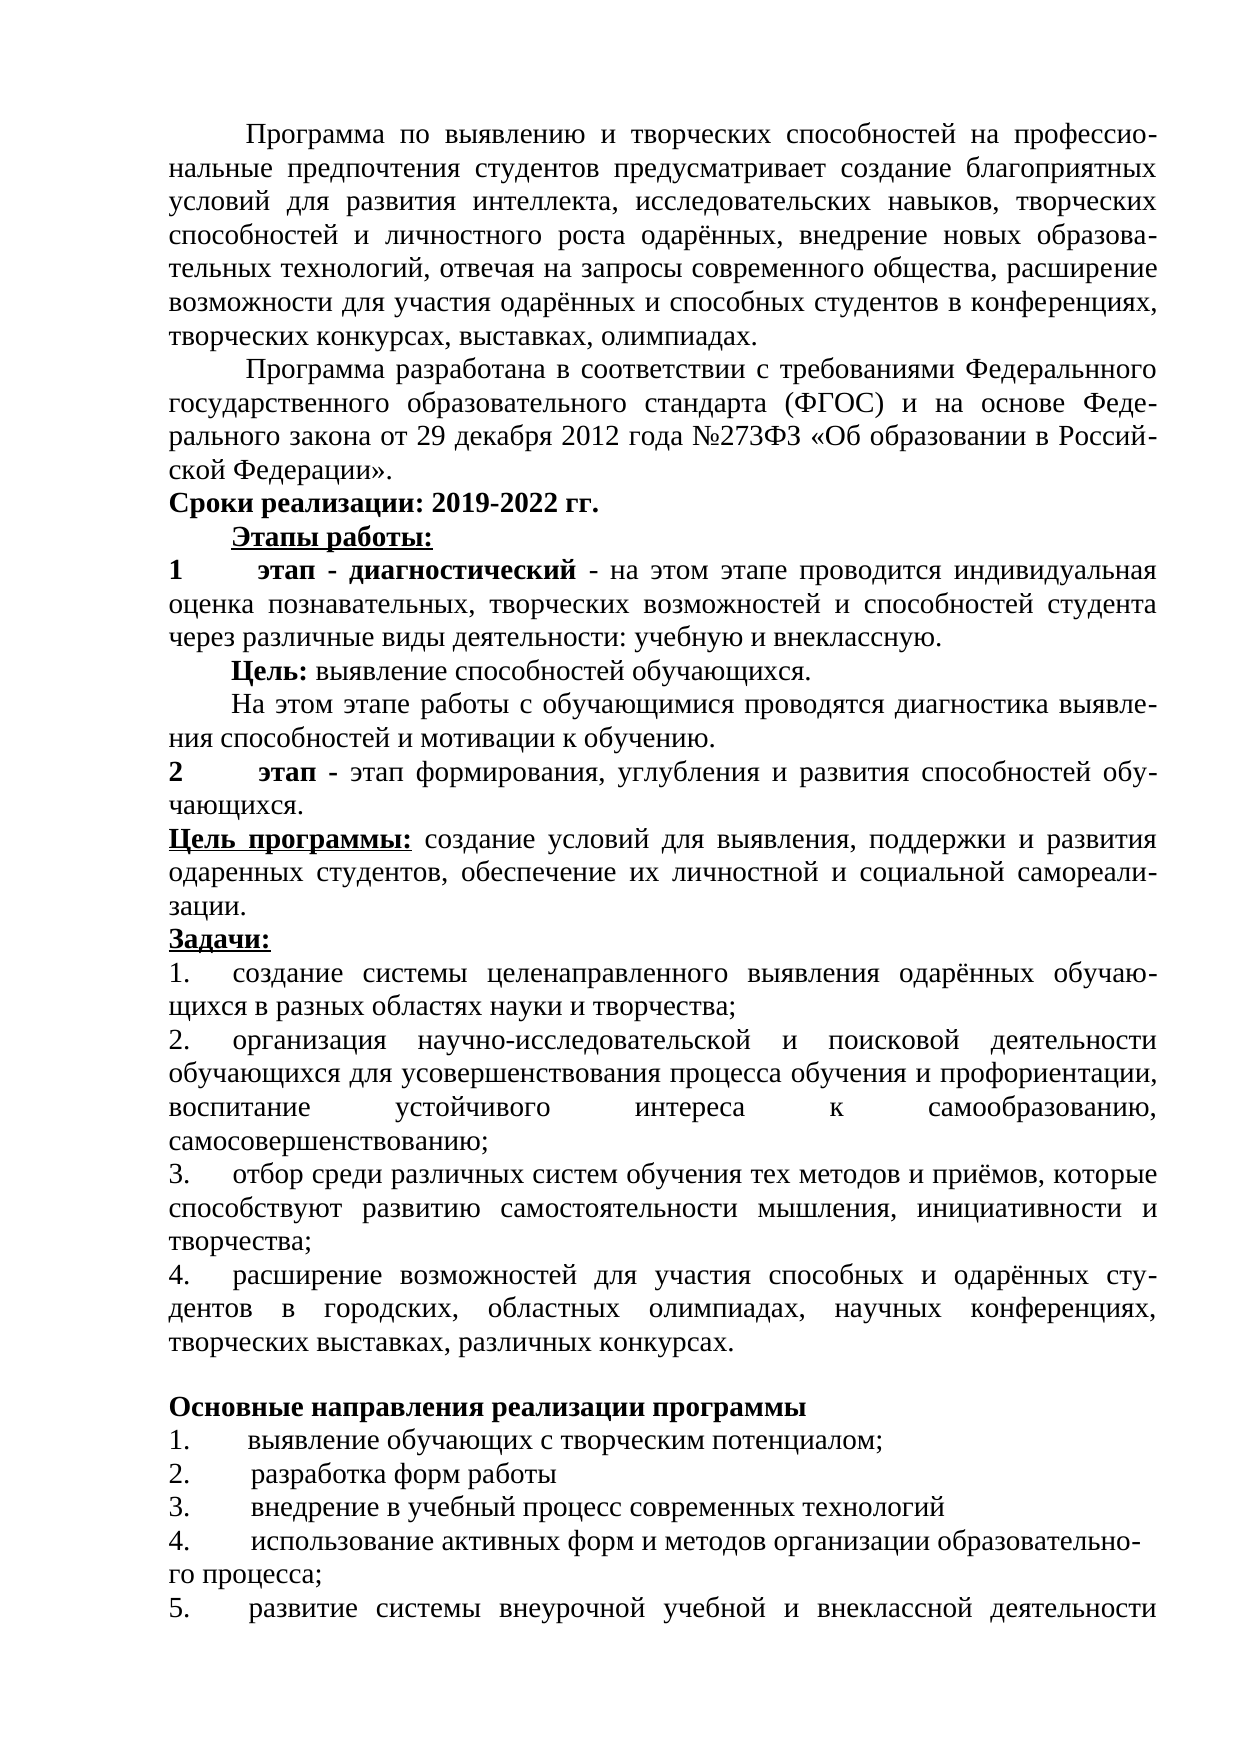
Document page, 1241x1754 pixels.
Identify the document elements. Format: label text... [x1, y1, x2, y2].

list этап - диагностический - на этом этапе проводится индивидуальная оценка познавательных, творческих возможностей и способностей студента через различные виды деятельности: учебную и внеклассную. [168, 553, 1157, 653]
text Цель программы: создание условий для выявления, поддержки и развития одаренных студентов, обеспечение их личностной и социальной самореализации. [168, 821, 1157, 922]
list этап - этап формирования, углубления и развития способностей обучающихся. [168, 754, 1157, 821]
text Этапы работы: [168, 519, 1157, 553]
list организация научно-исследовательской и поисковой деятельности обучающихся для усовершенствования процесса обучения и профориентации, воспитание устойчивого интереса к самообразованию, самосовершенствованию; [168, 1022, 1157, 1157]
text Цель: выявление способностей обучающихся. [168, 653, 1157, 687]
list использование активных форм и методов организации образовательного процесса; [168, 1523, 1157, 1590]
text Сроки реализации: 2019-2022 гг. [168, 486, 1157, 519]
text Программа разработана в соответствии с требованиями Федеральнного государственного образовательного стандарта (ФГОС) и на основе Федерального закона от 29 декабря 2012 года №273ФЗ «Об образовании в Российской Федерации». [168, 352, 1157, 486]
text Программа по выявлению и творческих способностей на профессиональные предпочтения студентов предусматривает создание благоприятных условий для развития интеллекта, исследовательских навыков, творческих способностей и личностного роста одарённых, внедрение новых образовательных технологий, отвечая на запросы современного общества, расширение возможности для участия одарённых и способных студентов в конференциях, творческих конкурсах, выставках, олимпиадах. [168, 117, 1157, 352]
text Основные направления реализации программы [168, 1389, 1157, 1423]
list отбор среди различных систем обучения тех методов и приёмов, которые способствуют развитию самостоятельности мышления, инициативности и творчества; [168, 1157, 1157, 1257]
list внедрение в учебный процесс современных технологий [168, 1490, 1157, 1523]
list создание системы целенаправленного выявления одарённых обучающихся в разных областях науки и творчества; [168, 955, 1157, 1022]
list выявление обучающих с творческим потенциалом; [168, 1423, 1157, 1456]
text На этом этапе работы с обучающимися проводятся диагностика выявления способностей и мотивации к обучению. [168, 687, 1157, 754]
text Задачи: [168, 922, 1157, 955]
list расширение возможностей для участия способных и одарённых студентов в городских, областных олимпиадах, научных конференциях, творческих выставках, различных конкурсах. [168, 1257, 1157, 1358]
list разработка форм работы [168, 1456, 1157, 1490]
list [168, 1590, 1157, 1624]
